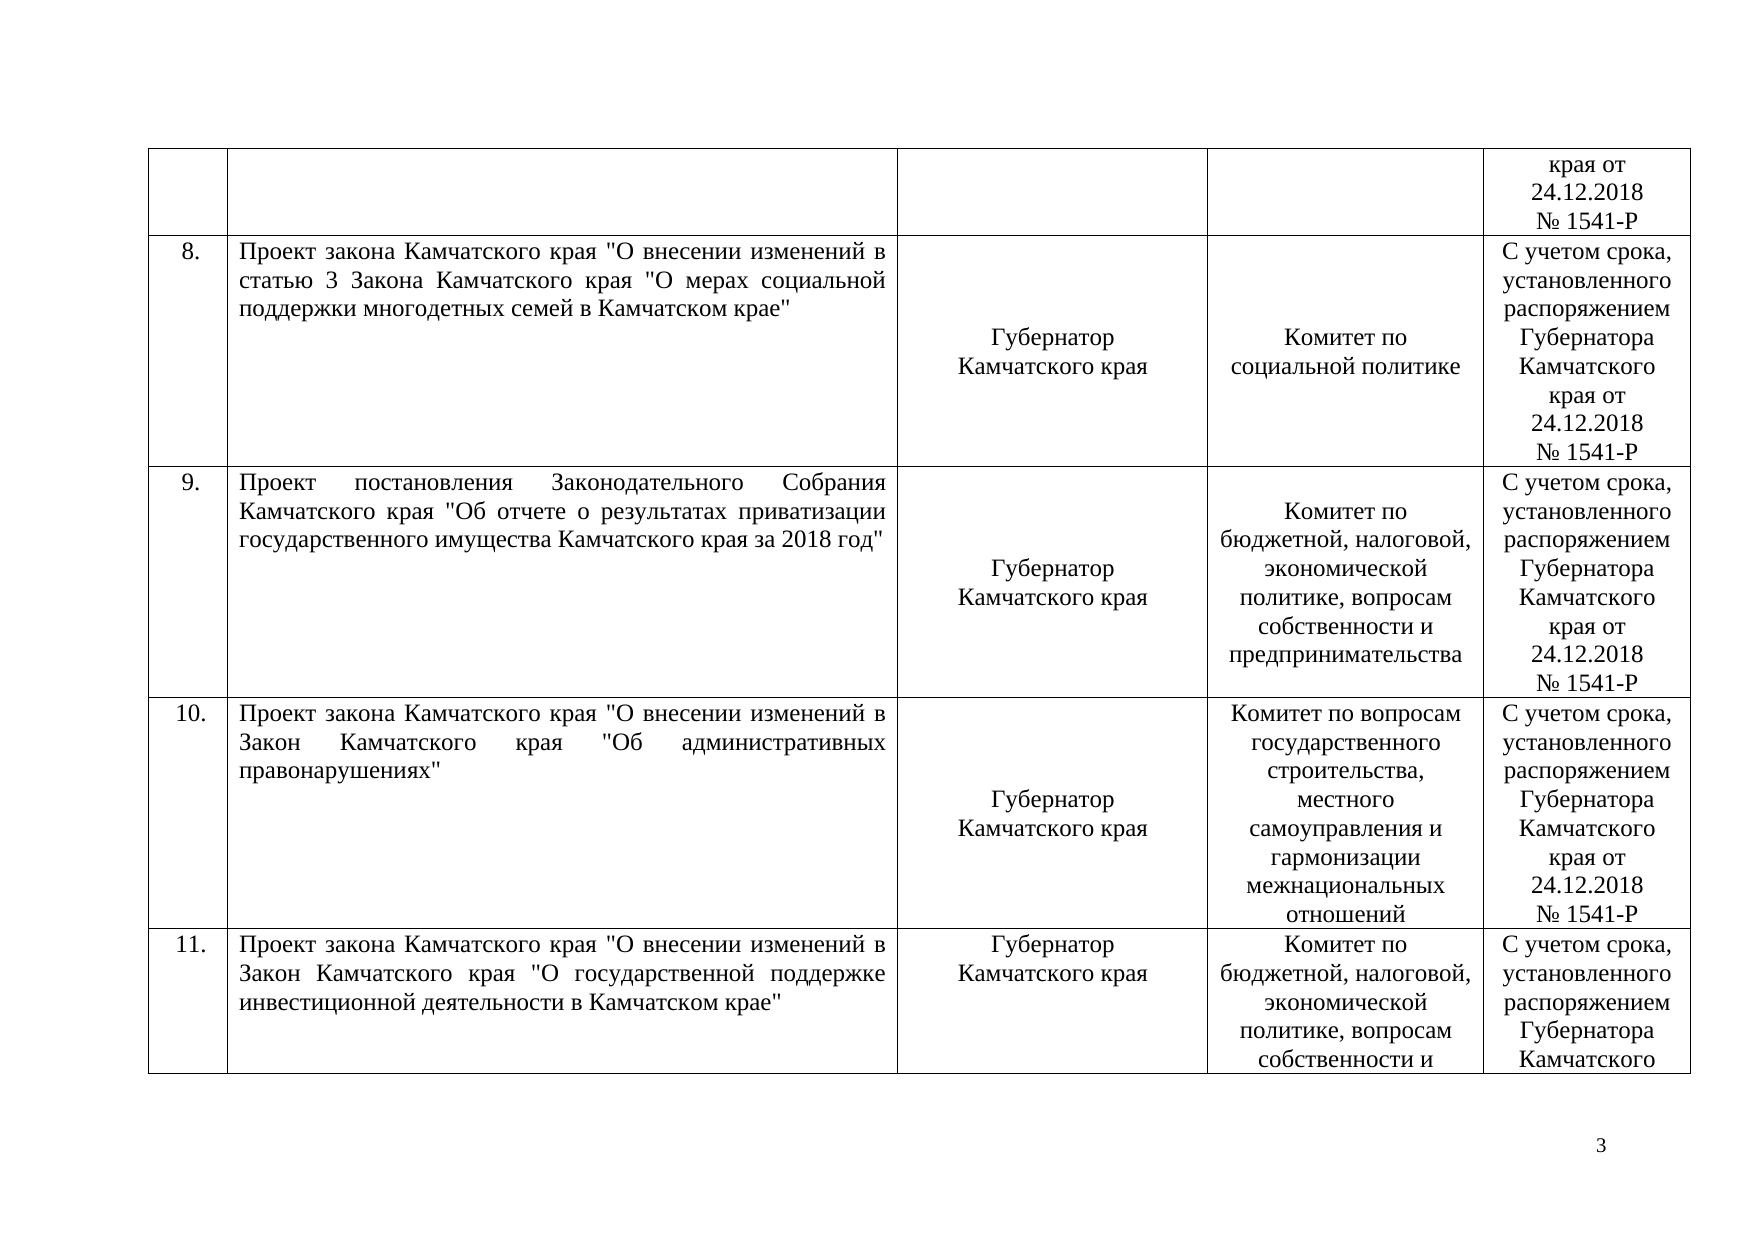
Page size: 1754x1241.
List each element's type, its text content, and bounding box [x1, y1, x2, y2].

table_cell Губернатор Камчатского края [898, 467, 1207, 697]
table_cell Комитет по вопросам государственного строительства, местного самоуправления и гармонизации межнациональных отношений [1208, 698, 1483, 928]
table_cell Проект закона Камчатского края "О внесении изменений в статью 3 Закона Камчатского края "О мерах социальной поддержки многодетных семей в Камчатском крае" [228, 236, 897, 466]
table_cell Губернатор Камчатского края [898, 698, 1207, 928]
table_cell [1208, 929, 1483, 1073]
table_cell 10. [149, 698, 227, 928]
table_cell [1484, 929, 1690, 1073]
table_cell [898, 929, 1207, 1073]
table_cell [228, 149, 897, 235]
table_cell Проект постановления Законодательного Собрания Камчатского края "Об отчете о результатах приватизации государственного имущества Камчатского края за 2018 год" [228, 467, 897, 697]
table_cell Комитет по бюджетной, налоговой, экономической политике, вопросам собственности и предпринимательства [1208, 467, 1483, 697]
table_cell С учетом срока, установленного распоряжением Губернатора Камчатского края от 24.12.2018 № 1541-Р [1484, 698, 1690, 928]
table_cell 8. [149, 236, 227, 466]
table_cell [1208, 149, 1483, 235]
table_cell С учетом срока, установленного распоряжением Губернатора Камчатского края от 24.12.2018 № 1541-Р [1484, 467, 1690, 697]
table_cell 9. [149, 467, 227, 697]
table_cell Комитет по социальной политике [1208, 236, 1483, 466]
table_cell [1484, 149, 1690, 235]
table_cell Губернатор Камчатского края [898, 236, 1207, 466]
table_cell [898, 149, 1207, 235]
table_cell 7. [149, 149, 227, 235]
table_cell Проект закона Камчатского края "О внесении изменений в Закон Камчатского края "Об административных правонарушениях" [228, 698, 897, 928]
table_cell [228, 929, 897, 1073]
table_cell 11. [149, 929, 227, 1073]
table_cell С учетом срока, установленного распоряжением Губернатора Камчатского края от 24.12.2018 № 1541-Р [1484, 236, 1690, 466]
